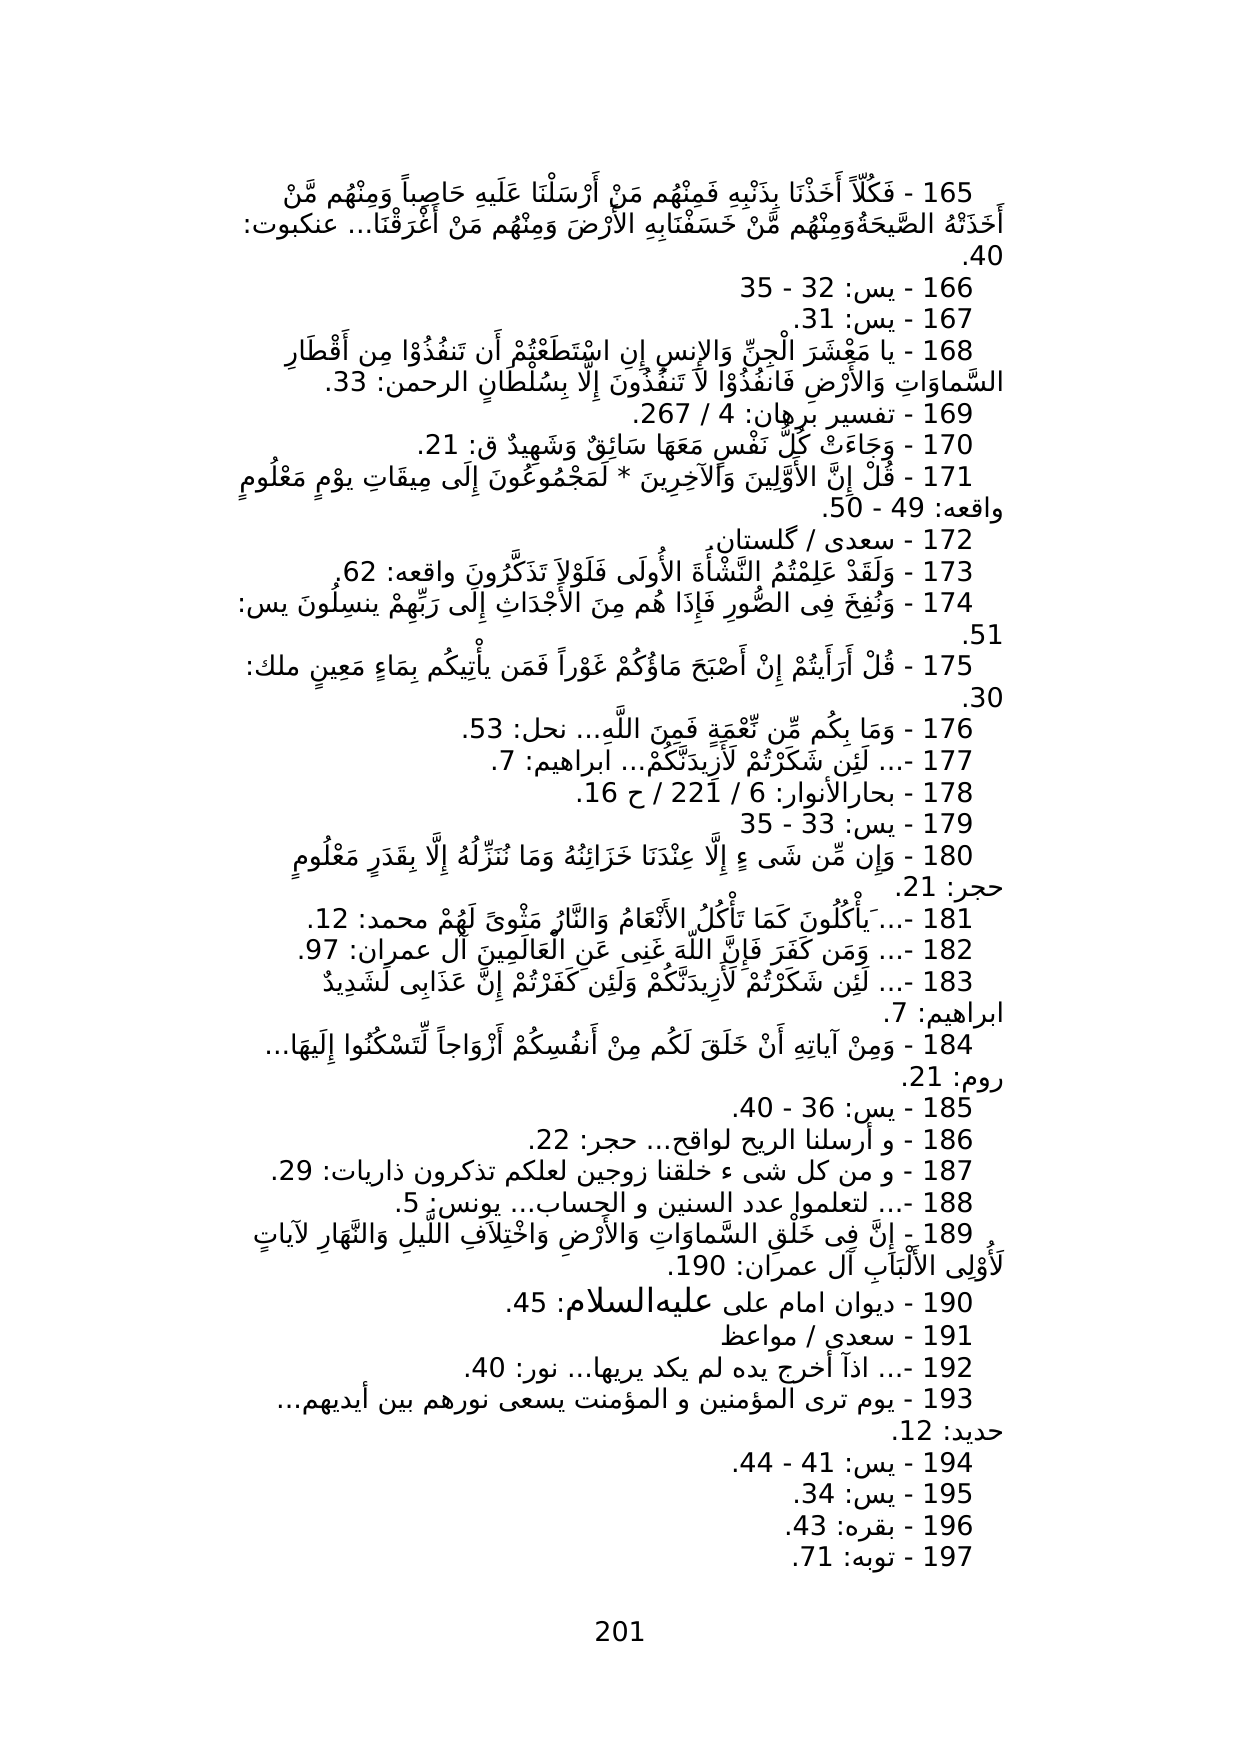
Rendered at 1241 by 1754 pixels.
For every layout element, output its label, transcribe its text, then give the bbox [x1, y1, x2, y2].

text 174 - وَنُفِخَ فِی الصُّورِ فَإِذَا هُم مِنَ الأَجْدَاثِ إِلَى رَبِّهِمْ ینسِلُونَ یس: 51. [236, 587, 1004, 651]
text 172 - سعدى / گلستان. [236, 524, 1004, 556]
text 168 - یا مَعْشَرَ الْجِنِّ وَالإِنسِ إِنِ اسْتَطَعْتُمْ أَن تَنفُذُوْا مِن أَقْطَارِ السَّماوَاتِ وَالأَرْضِ فَانفُذُوْا لاَ تَنفُذُونَ إِلَّا بِسُلْطَانٍ الرحمن: 33. [236, 335, 1004, 398]
text 185 - یس: 36 - 40. [236, 1092, 1004, 1124]
text 194 - یس: 41 - 44. [236, 1447, 1004, 1478]
text 165 - فَكُلّاً أَخَذْنَا بِذَنْبِهِ فَمِنْهُم مَنْ أَرْسَلْنَا عَلَیهِ حَاصِباً وَمِنْهُم مَّنْ أَخَذَتْهُ الصَّیحَةُوَمِنْهُم مَّنْ خَسَفْنَابِهِ الأَرْضَ وَمِنْهُم مَنْ أَغْرَقْنَا... عنكبوت: 40. [236, 177, 1004, 272]
text 184 - وَمِنْ آیاتِهِ أَنْ خَلَقَ لَكُم مِنْ أَنفُسِكُمْ أَزْوَاجاً لِّتَسْكُنُوا إِلَیهَا... روم: 21. [236, 1029, 1004, 1092]
text 188 -... لتعلموا عدد السنین و الحساب... یونس: 5. [236, 1187, 1004, 1219]
text 181 -... َیأْكُلُونَ كَمَا تَأْكُلُ الأَنْعَامُ وَالنَّارُ مَثْوىً لَهُمْ محمد: 12. [236, 903, 1004, 935]
text 192 -... اذآ أخرج یده لم یكد یریها... نور: 40. [236, 1352, 1004, 1384]
text 176 - وَمَا بِكُم مِّن نِّعْمَةٍ فَمِنَ اللَّهِ... نحل: 53. [236, 714, 1004, 745]
text 166 - یس: 32 - 35 [236, 272, 1004, 303]
text 171 - قُلْ إِنَّ الأَوَّلِینَ وَالآخِرِینَ * لَمَجْمُوعُونَ إِلَى مِیقَاتِ یوْمٍ مَعْلُومٍ واقعه: 49 - 50. [236, 461, 1004, 524]
text 180 - وَإِن مِّن شَی ءٍ إِلَّا عِنْدَنَا خَزَائِنُهُ وَمَا نُنَزِّلُهُ إِلَّا بِقَدَرٍ مَعْلُومٍ حجر: 21. [236, 840, 1004, 903]
text 169 - تفسیر برهان: 4 / 267. [236, 398, 1004, 430]
text 196 - بقره: 43. [236, 1510, 1004, 1542]
text 167 - یس: 31. [236, 303, 1004, 335]
text 177 -... لَئِن شَكَرْتُمْ لَأَزِیدَنَّكُمْ... ابراهیم: 7. [236, 745, 1004, 777]
text 197 - توبه: 71. [236, 1542, 1004, 1573]
text 187 - و من كل شى ء خلقنا زوجین لعلكم تذكرون ذاریات: 29. [236, 1156, 1004, 1187]
text 170 - وَجَاءَتْ كُلُّ نَفْسٍ مَعَهَا سَائِقٌ وَشَهِیدٌ ق: 21. [236, 430, 1004, 461]
text 182 -... وَمَن كَفَرَ فَإِنَّ اللّهَ غَنِی عَنِ الْعَالَمِینَ آل عمران: 97. [236, 935, 1004, 966]
text 173 - وَلَقَدْ عَلِمْتُمُ النَّشْأَةَ الأُولَى فَلَوْلاَ تَذَكَّرُونَ واقعه: 62. [236, 556, 1004, 587]
text 186 - و أرسلنا الریح لواقح... حجر: 22. [236, 1124, 1004, 1156]
text 178 - بحارالأنوار: 6 / 221 / ح 16. [236, 777, 1004, 808]
text 195 - یس: 34. [236, 1478, 1004, 1510]
text 189 - إِنَّ فِی خَلْقِ السَّماوَاتِ وَالأَرْضِ وَاخْتِلاَفِ اللَّیلِ وَالنَّهَارِ لآیاتٍ لَأُوْلِی الأَلْبَابِ آل عمران: 190. [236, 1219, 1004, 1282]
text 179 - یس: 33 - 35 [236, 808, 1004, 840]
text 191 - سعدى / مواعظ [236, 1321, 1004, 1352]
text 183 -... لَئِن شَكَرْتُمْ لَأَزِیدَنَّكُمْ وَلَئِن كَفَرْتُمْ إِنَّ عَذَابِی لَشَدِیدٌ ابراهیم: 7. [236, 966, 1004, 1029]
text 193 - یوم ترى المؤمنین و المؤمنت یسعى نورهم بین أیدیهم... حدید: 12. [236, 1384, 1004, 1447]
text 190 - دیوان امام على علیه‌السلام: 45. [236, 1282, 1004, 1321]
text 175 - قُلْ أَرَأَیتُمْ إِنْ أَصْبَحَ مَاؤُكُمْ غَوْراً فَمَن یأْتِیكُم بِمَاءٍ مَعِینٍ ملك: 30. [236, 651, 1004, 714]
